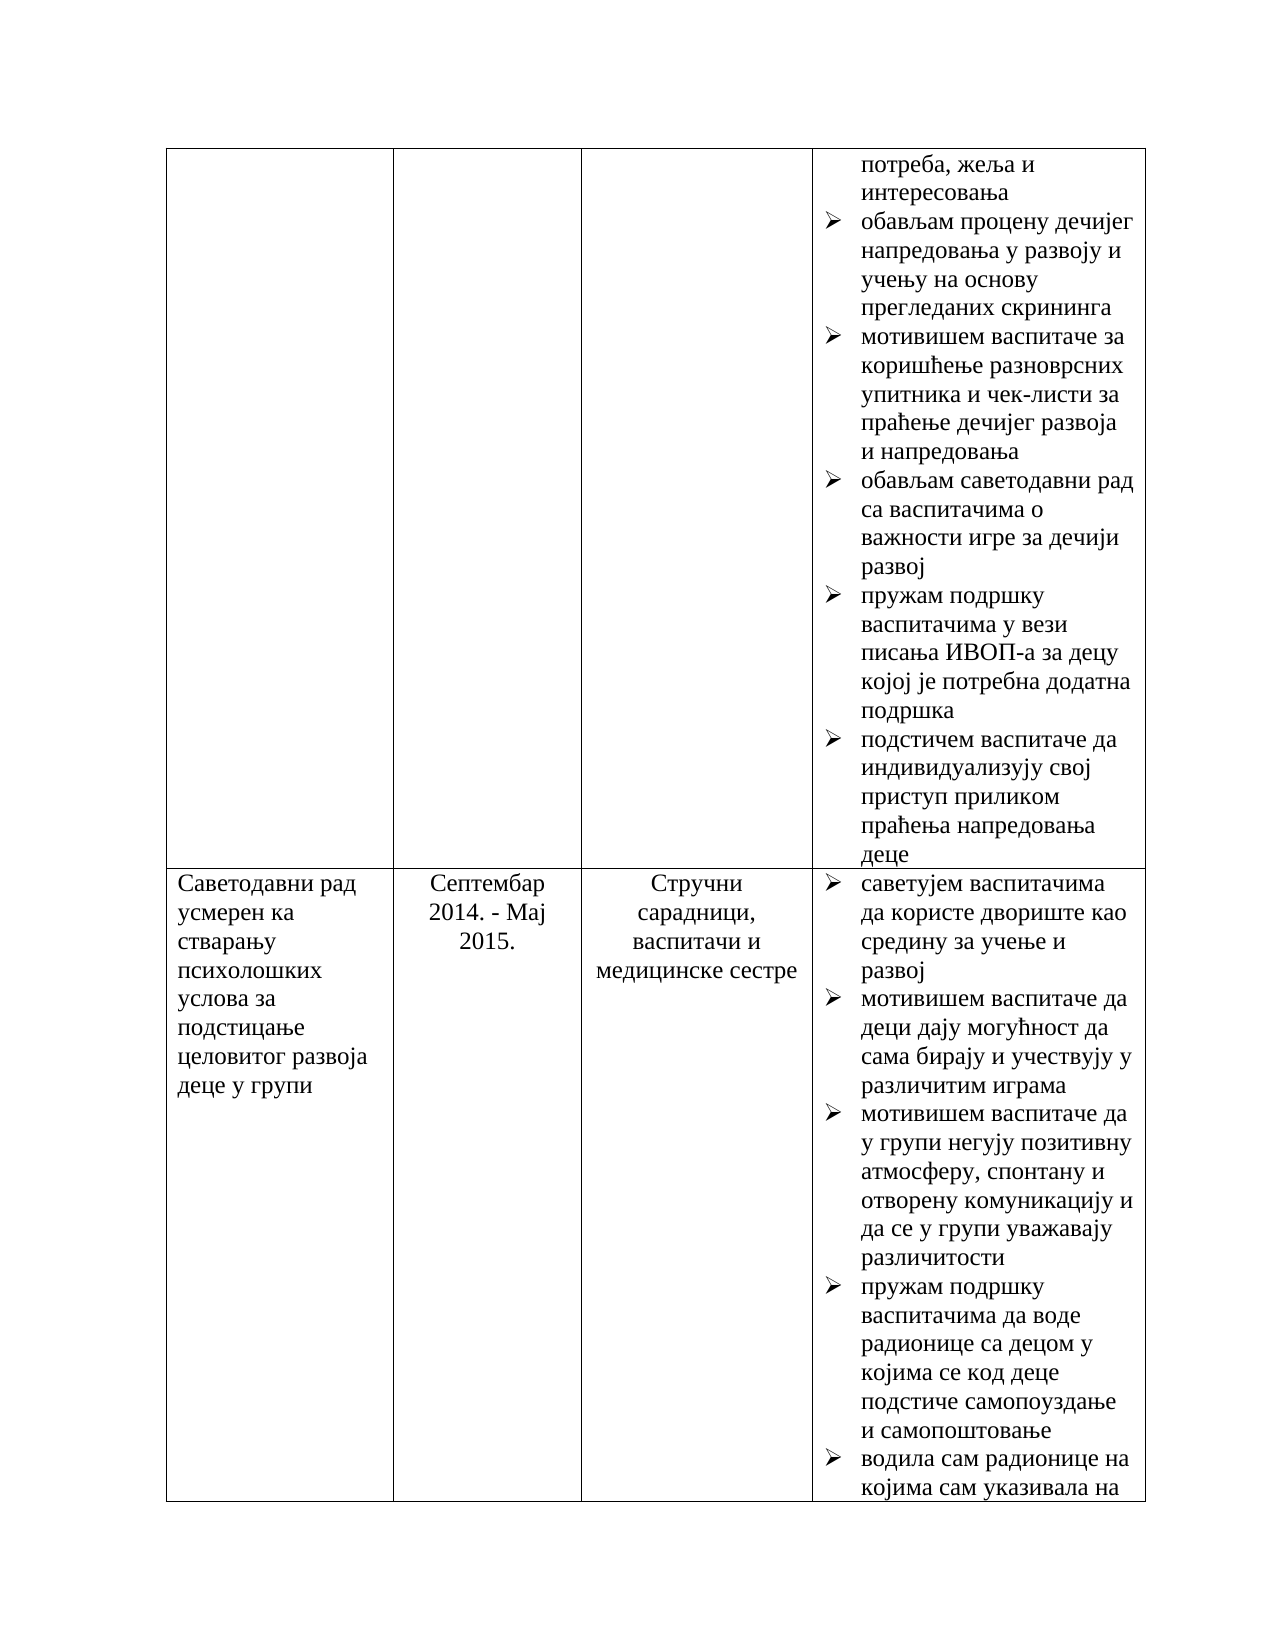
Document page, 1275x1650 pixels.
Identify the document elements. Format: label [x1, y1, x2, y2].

table_cell [813, 149, 1145, 867]
table_cell [394, 869, 581, 1501]
table_cell [394, 149, 581, 867]
table_cell [582, 149, 812, 867]
table_cell [167, 869, 393, 1501]
table_cell [582, 869, 812, 1501]
table_cell [813, 869, 1145, 1501]
table_cell [167, 149, 393, 867]
